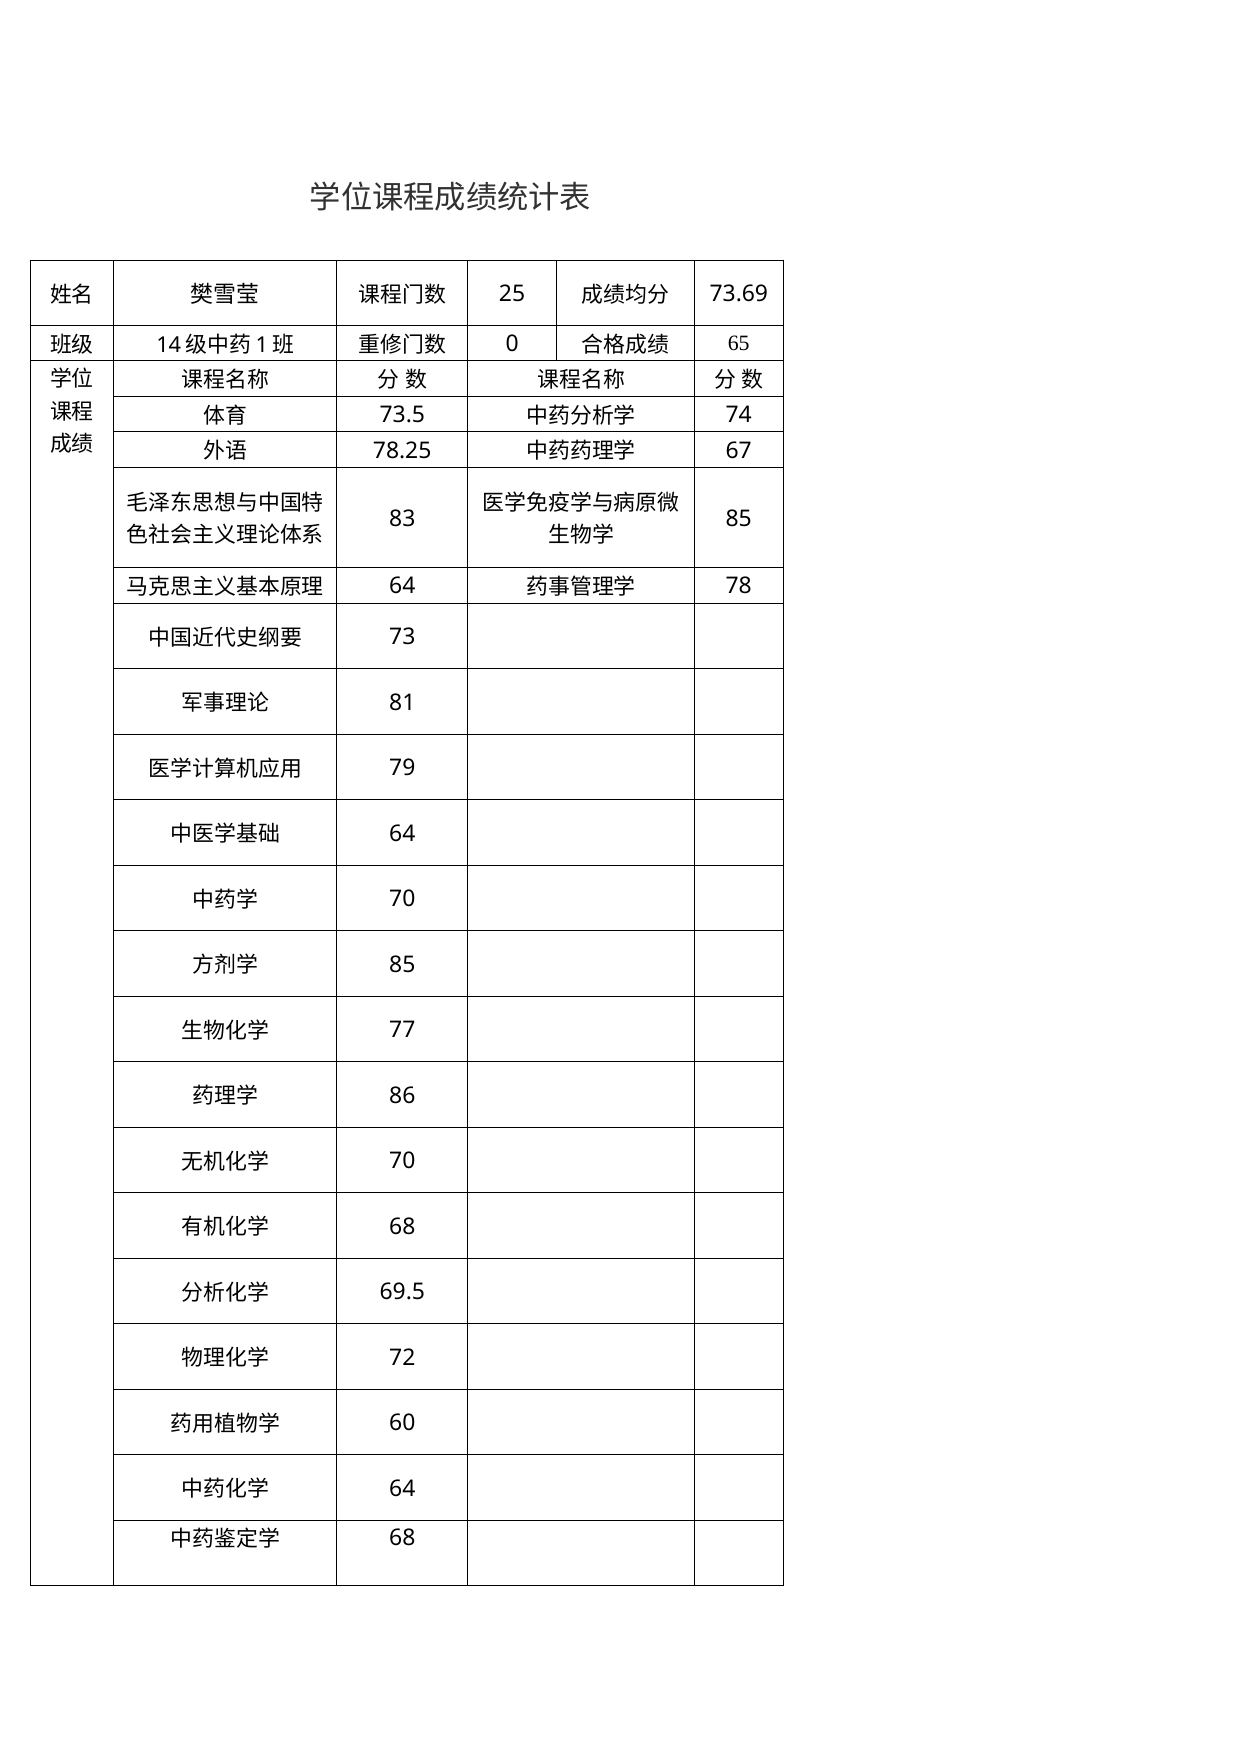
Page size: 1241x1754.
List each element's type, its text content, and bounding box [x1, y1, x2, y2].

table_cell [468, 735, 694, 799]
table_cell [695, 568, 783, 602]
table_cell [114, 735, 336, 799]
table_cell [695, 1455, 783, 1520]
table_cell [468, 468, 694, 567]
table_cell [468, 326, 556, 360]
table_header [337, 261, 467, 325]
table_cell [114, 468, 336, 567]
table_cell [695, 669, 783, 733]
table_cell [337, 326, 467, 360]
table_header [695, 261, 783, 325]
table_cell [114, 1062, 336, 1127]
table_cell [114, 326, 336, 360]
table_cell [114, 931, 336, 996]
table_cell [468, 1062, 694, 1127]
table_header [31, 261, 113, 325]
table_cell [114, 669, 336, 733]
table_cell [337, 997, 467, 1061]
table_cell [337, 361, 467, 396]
text 学位课程成绩统计表 [29, 162, 1053, 227]
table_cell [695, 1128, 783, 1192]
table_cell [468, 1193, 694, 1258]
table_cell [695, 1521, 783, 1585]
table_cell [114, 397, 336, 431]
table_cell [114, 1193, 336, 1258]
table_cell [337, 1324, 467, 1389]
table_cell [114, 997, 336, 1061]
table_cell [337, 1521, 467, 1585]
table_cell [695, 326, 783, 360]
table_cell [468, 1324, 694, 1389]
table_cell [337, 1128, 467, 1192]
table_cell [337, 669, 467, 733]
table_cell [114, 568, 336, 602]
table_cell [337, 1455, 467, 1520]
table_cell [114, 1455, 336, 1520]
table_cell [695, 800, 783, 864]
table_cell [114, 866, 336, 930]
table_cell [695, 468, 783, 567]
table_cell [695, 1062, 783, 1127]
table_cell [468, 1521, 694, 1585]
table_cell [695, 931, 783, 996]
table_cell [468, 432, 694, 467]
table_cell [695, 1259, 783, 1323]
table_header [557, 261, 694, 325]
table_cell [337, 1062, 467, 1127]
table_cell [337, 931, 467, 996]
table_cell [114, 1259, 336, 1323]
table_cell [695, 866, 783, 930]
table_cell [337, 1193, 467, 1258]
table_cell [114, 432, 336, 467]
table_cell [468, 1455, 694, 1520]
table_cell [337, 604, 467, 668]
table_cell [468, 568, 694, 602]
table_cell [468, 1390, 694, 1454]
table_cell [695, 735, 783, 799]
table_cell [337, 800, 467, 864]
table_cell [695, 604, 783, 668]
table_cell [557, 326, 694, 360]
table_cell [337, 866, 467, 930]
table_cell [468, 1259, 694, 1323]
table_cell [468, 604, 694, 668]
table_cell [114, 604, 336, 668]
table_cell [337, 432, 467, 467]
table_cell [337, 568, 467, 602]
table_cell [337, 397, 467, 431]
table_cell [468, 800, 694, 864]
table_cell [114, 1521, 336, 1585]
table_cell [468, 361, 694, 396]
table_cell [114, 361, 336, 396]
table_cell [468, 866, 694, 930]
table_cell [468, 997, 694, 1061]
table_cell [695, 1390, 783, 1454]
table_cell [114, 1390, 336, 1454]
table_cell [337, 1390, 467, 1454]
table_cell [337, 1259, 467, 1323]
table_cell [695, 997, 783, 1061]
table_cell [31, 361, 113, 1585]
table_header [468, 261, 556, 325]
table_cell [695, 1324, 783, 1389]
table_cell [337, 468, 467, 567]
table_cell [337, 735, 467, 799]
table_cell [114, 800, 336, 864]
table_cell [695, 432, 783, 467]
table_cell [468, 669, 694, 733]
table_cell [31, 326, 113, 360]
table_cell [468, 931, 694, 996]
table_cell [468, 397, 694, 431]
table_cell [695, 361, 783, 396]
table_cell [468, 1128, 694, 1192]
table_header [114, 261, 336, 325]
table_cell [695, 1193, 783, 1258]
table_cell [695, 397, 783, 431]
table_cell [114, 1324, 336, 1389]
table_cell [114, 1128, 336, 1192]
